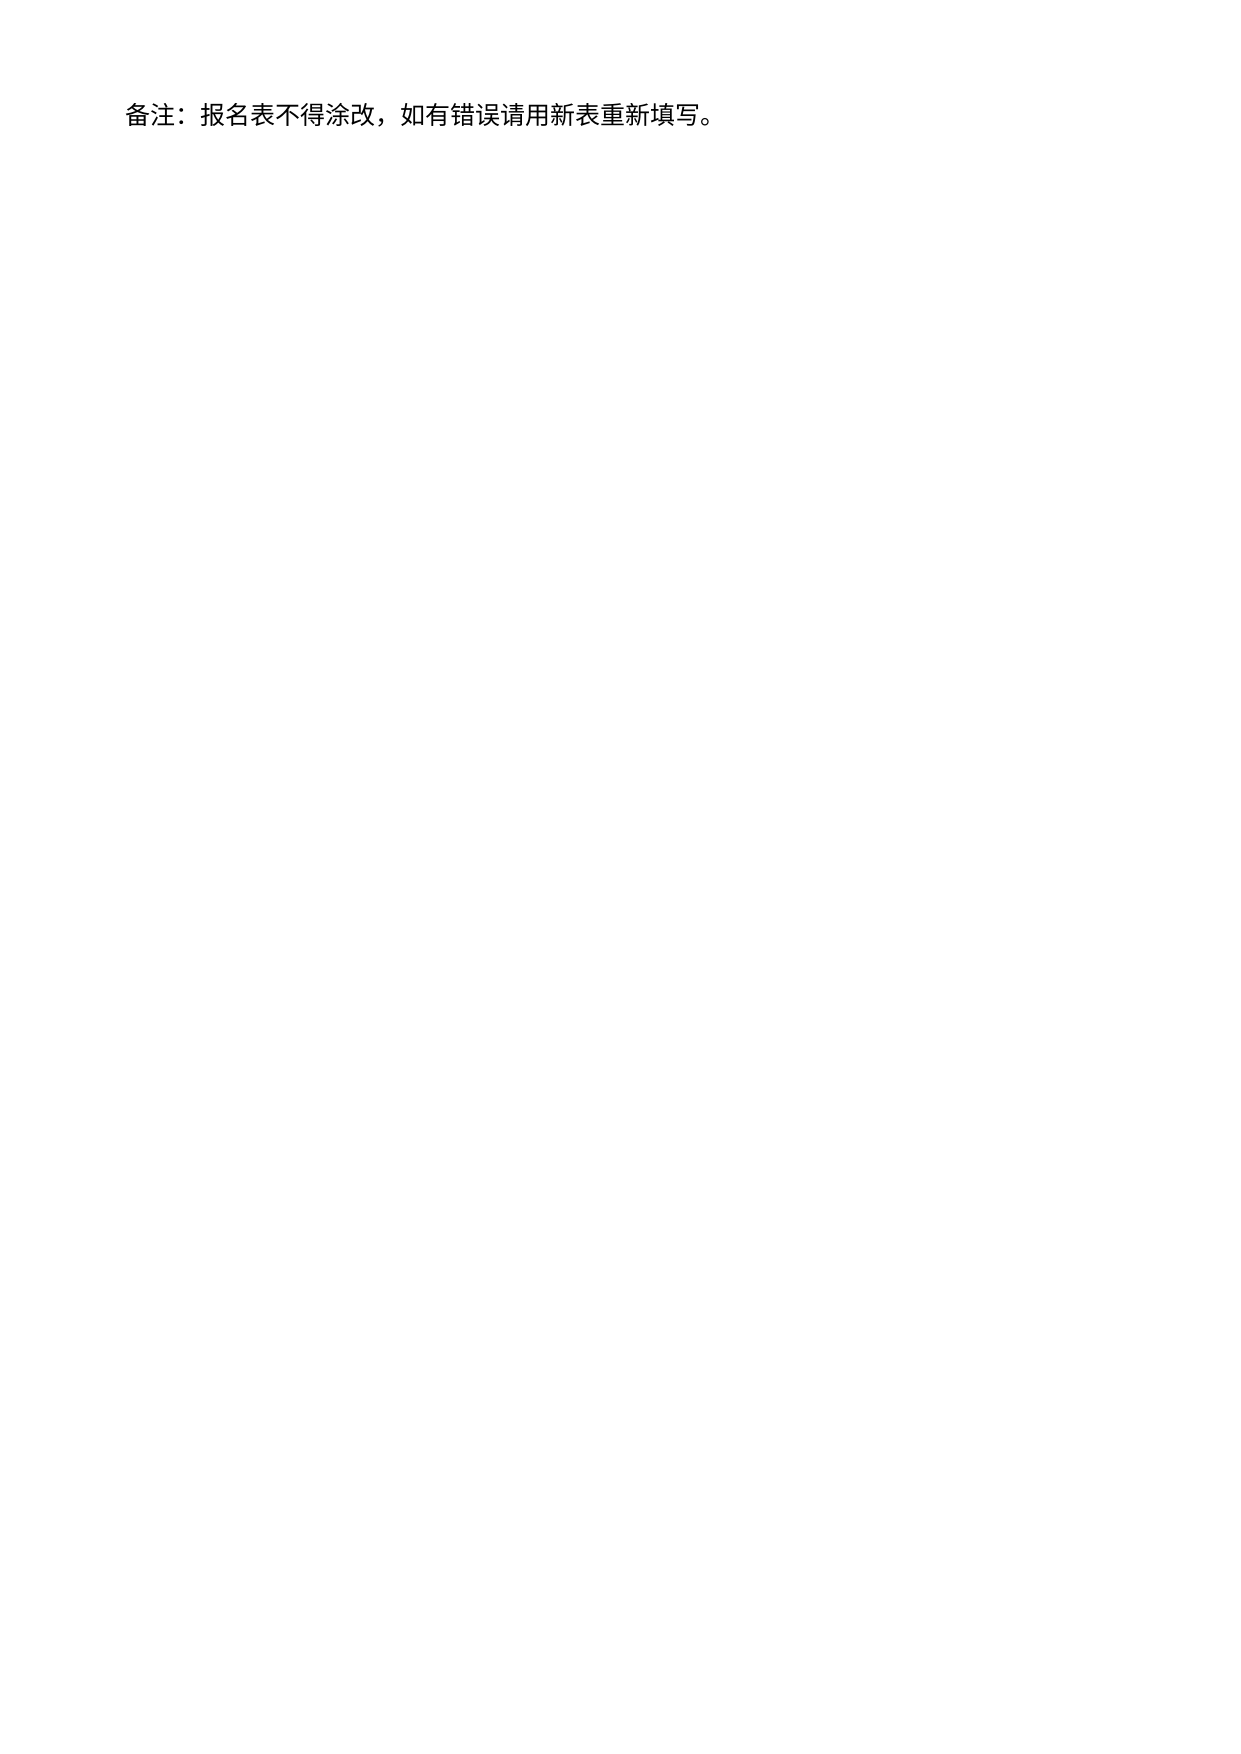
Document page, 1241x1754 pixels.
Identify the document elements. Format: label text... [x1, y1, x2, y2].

text 备注：报名表不得涂改，如有错误请用新表重新填写。 [75, 81, 1165, 146]
